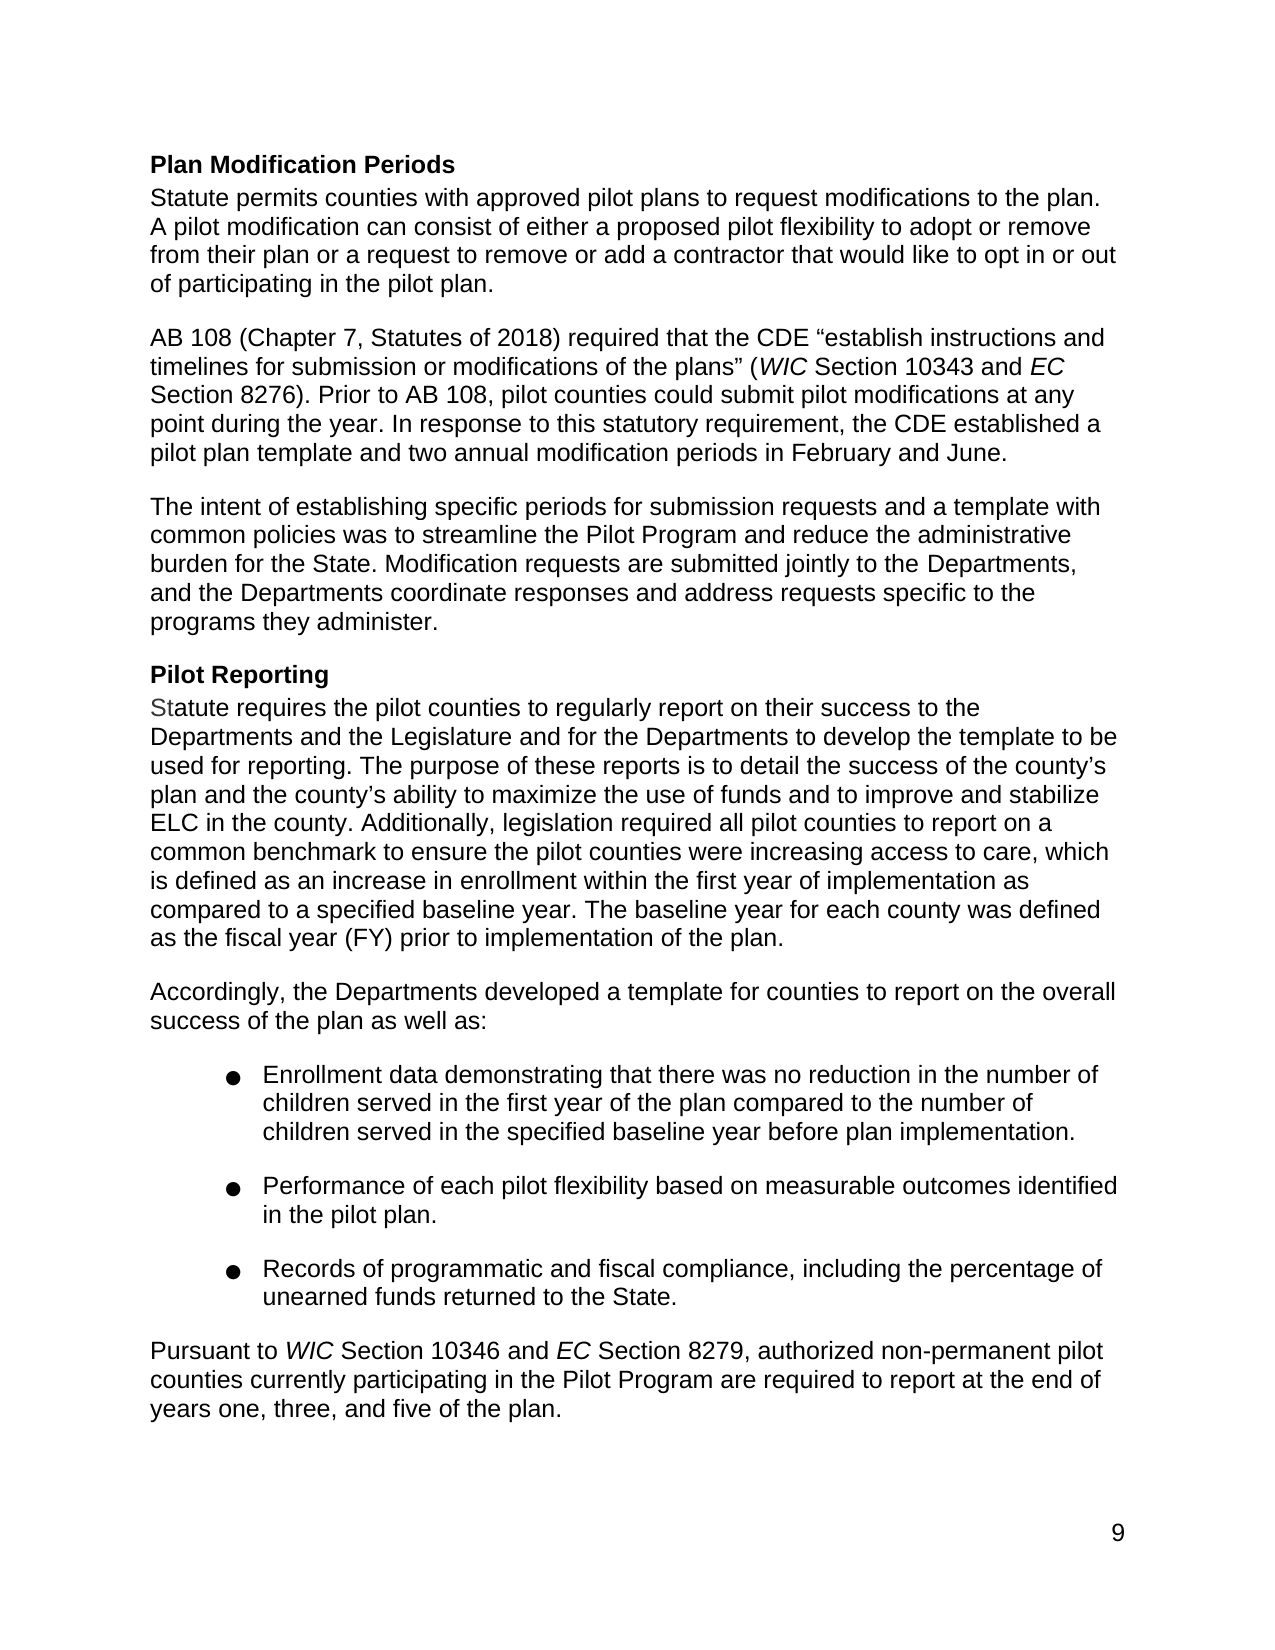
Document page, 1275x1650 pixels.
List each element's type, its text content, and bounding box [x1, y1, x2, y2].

text Accordingly, the Departments developed a template for counties to report on the overall success of the plan as well as: [150, 977, 1125, 1034]
list Enrollment data demonstrating that there was no reduction in the number of children served in the first year of the plan compared to the number of children served in the specified baseline year before plan implementation. [225, 1059, 1125, 1146]
text Pursuant to WIC Section 10346 and EC Section 8279, authorized non-permanent pilot counties currently participating in the Pilot Program are required to report at the end of years one, three, and five of the plan. [150, 1336, 1125, 1422]
text AB 108 (Chapter 7, Statutes of 2018) required that the CDE “establish instructions and timelines for submission or modifications of the plans” (WIC Section 10343 and EC Section 8276). Prior to AB 108, pilot counties could submit pilot modifications at any point during the year. In response to this statutory requirement, the CDE established a pilot plan template and two annual modification periods in February and June. [150, 323, 1125, 467]
text The intent of establishing specific periods for submission requests and a template with common policies was to streamline the Pilot Program and reduce the administrative burden for the State. Modification requests are submitted jointly to the Departments, and the Departments coordinate responses and address requests specific to the programs they administer. [439, 492, 1125, 635]
text Statute permits counties with approved pilot plans to request modifications to the plan. A pilot modification can consist of either a proposed pilot flexibility to adopt or remove from their plan or a request to remove or add a contractor that would like to opt in or out of participating in the pilot plan. [150, 183, 1125, 298]
subtitle Plan Modification Periods [150, 150, 1125, 179]
list Performance of each pilot flexibility based on measurable outcomes identified in the pilot plan. [225, 1171, 1125, 1228]
text Statute requires the pilot counties to regularly report on their success to the Departments and the Legislature and for the Departments to develop the template to be used for reporting. The purpose of these reports is to detail the success of the county’s plan and the county’s ability to maximize the use of funds and to improve and stabilize ELC in the county. Additionally, legislation required all pilot counties to report on a common benchmark to ensure the pilot counties were increasing access to care, which is defined as an increase in enrollment within the first year of implementation as compared to a specified baseline year. The baseline year for each county was defined as the fiscal year (FY) prior to implementation of the plan. [150, 693, 1125, 952]
list Records of programmatic and fiscal compliance, including the percentage of unearned funds returned to the State. [225, 1253, 1125, 1311]
subtitle Pilot Reporting [150, 660, 1125, 689]
